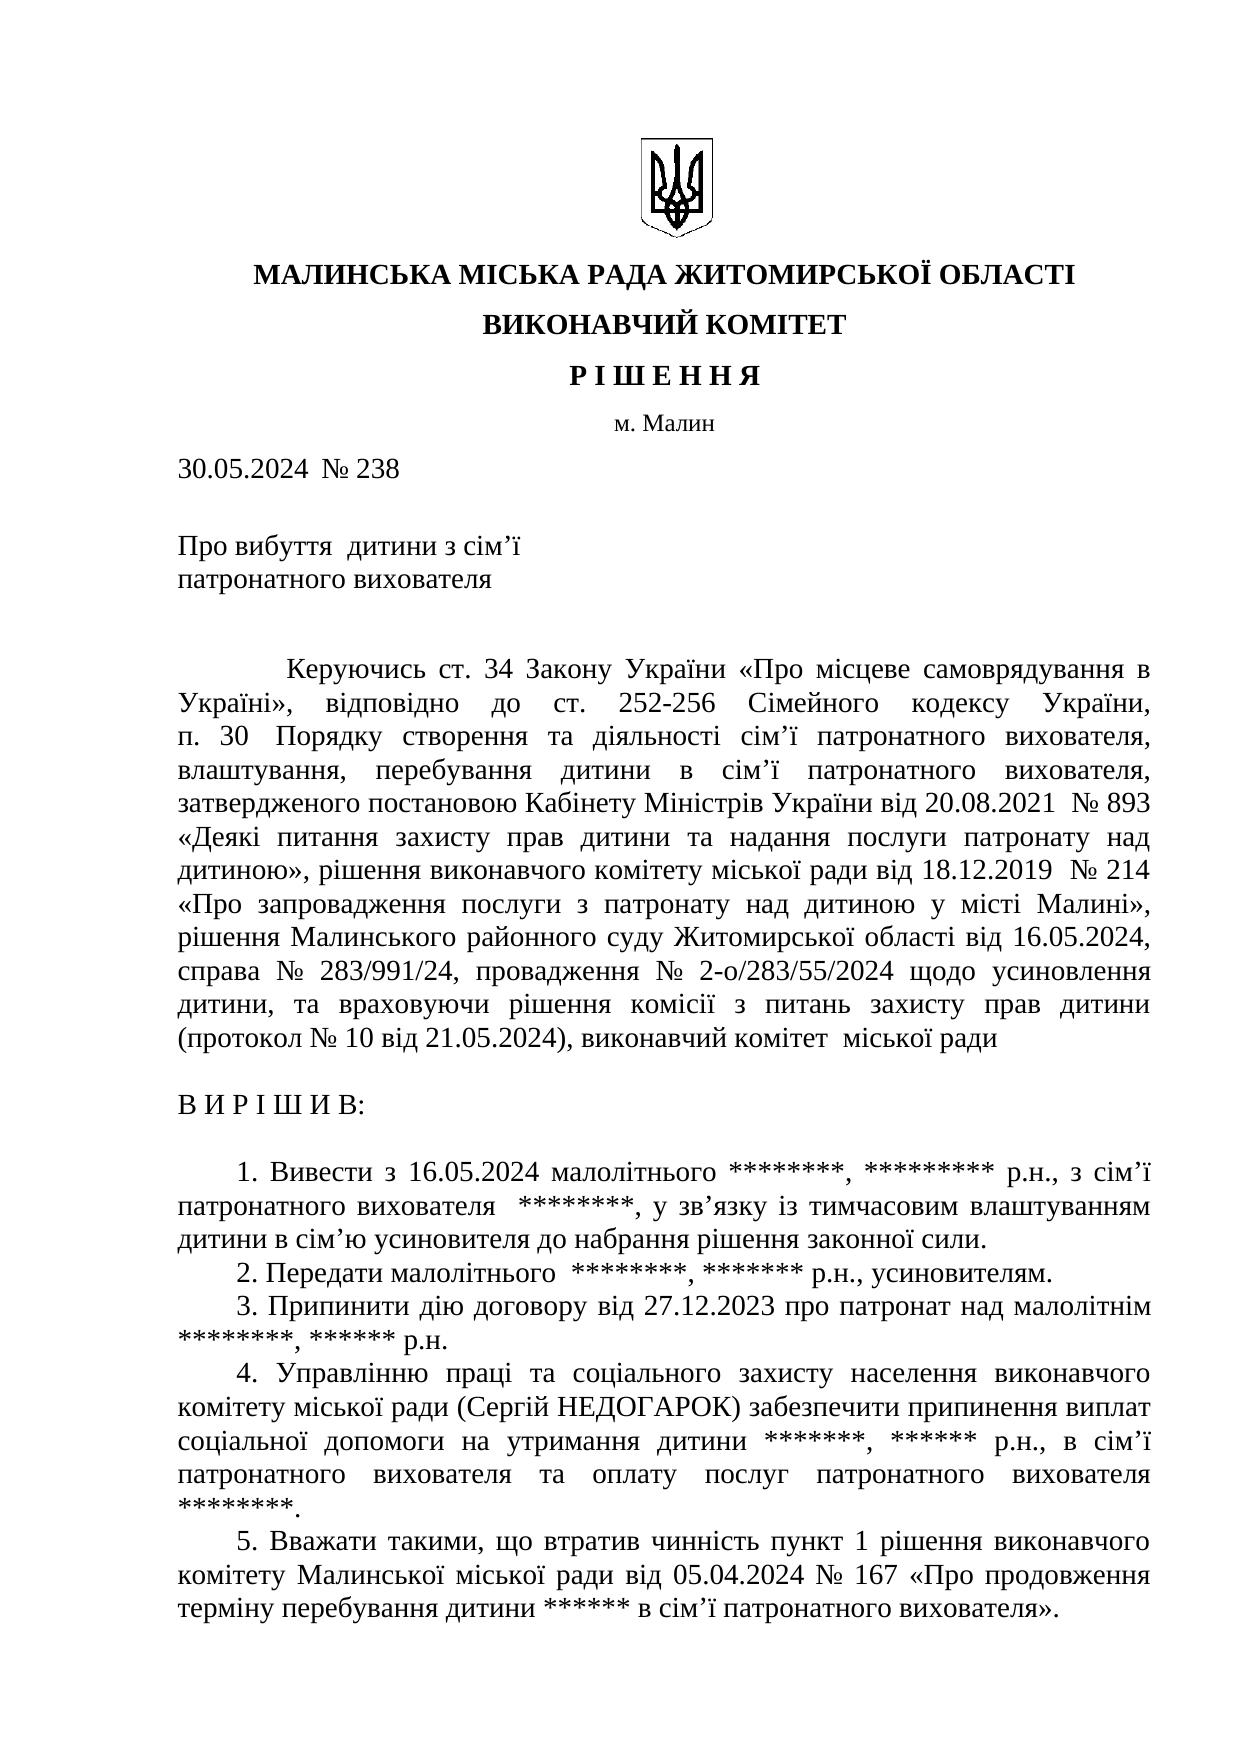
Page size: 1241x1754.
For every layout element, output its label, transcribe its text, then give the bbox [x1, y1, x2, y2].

text Р І Ш Е Н Н Я [177, 358, 1152, 391]
text 3. Припинити дію договору від 27.12.2023 про патронат над малолітнім ********, ****** р.н. [177, 1288, 1152, 1356]
text Керуючись ст. 34 Закону України «Про місцеве самоврядування в Україні», відповідно до ст. 252-256 Сімейного кодексу України, п. 30 Порядку створення та діяльності сім’ї патронатного вихователя, влаштування, перебування дитини в сім’ї патронатного вихователя, затвердженого постановою Кабінету Міністрів України від 20.08.2021 № 893 «Деякі питання захисту прав дитини та надання послуги патронату над дитиною», рішення виконавчого комітету міської ради від 18.12.2019 № 214 «Про запровадження послуги з патронату над дитиною у місті Малині», рішення Малинського районного суду Житомирської області від 16.05.2024, справа № 283/991/24, провадження № 2-о/283/55/2024 щодо усиновлення дитини, та враховуючи рішення комісії з питань захисту прав дитини (протокол № 10 від 21.05.2024), виконавчий комітет міської ради [177, 651, 1152, 1054]
text Про вибуття дитини з сім’ї патронатного вихователя [177, 528, 641, 595]
text 5. Вважати такими, що втратив чинність пункт 1 рішення виконавчого комітету Малинської міської ради від 05.04.2024 № 167 «Про продовження терміну перебування дитини ****** в сім’ї патронатного вихователя». [177, 1523, 1152, 1624]
text 2. Передати малолітнього ********, ******* р.н., усиновителям. [177, 1255, 1152, 1288]
text В И Р І Ш И В: [177, 1087, 1152, 1121]
text 4. Управлінню праці та соціального захисту населення виконавчого комітету міської ради (Сергій НЕДОГАРОК) забезпечити припинення виплат соціальної допомоги на утримання дитини *******, ****** р.н., в сім’ї патронатного вихователя та оплату послуг патронатного вихователя ********. [177, 1356, 1152, 1523]
text м. Малин [177, 408, 1152, 437]
text 30.05.2024 № 238 [177, 451, 1240, 485]
picture [639, 137, 714, 239]
text 1. Вивести з 16.05.2024 малолітнього ********, ********* р.н., з сім’ї патронатного вихователя ********, у зв’язку із тимчасовим влаштуванням дитини в сім’ю усиновителя до набрання рішення законної сили. [177, 1154, 1152, 1255]
text МАЛИНСЬКА МІСЬКА РАДА ЖИТОМИРСЬКОЇ ОБЛАСТІ [177, 257, 1152, 291]
text ВИКОНАВЧИЙ КОМІТЕТ [177, 307, 1152, 341]
